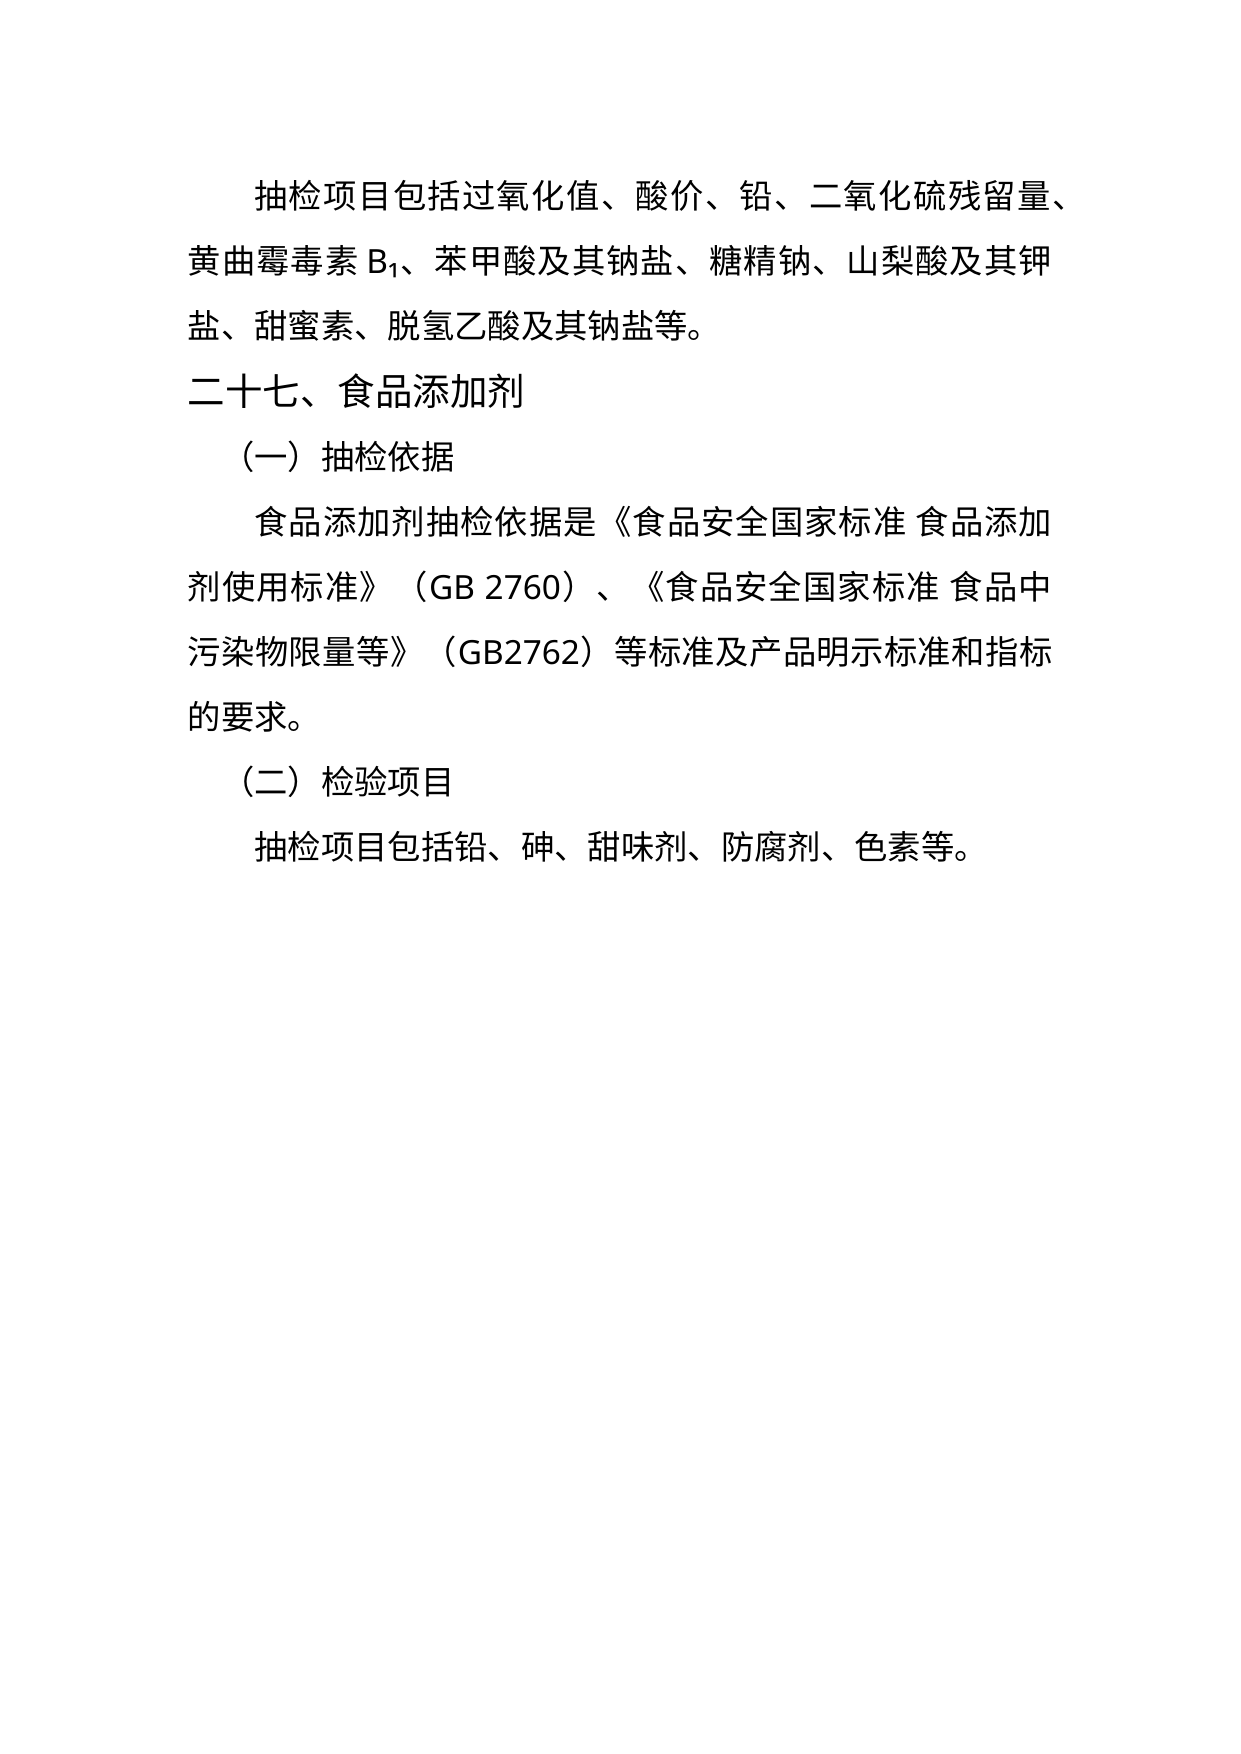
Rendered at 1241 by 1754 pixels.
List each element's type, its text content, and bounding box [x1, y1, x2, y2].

text 抽检项目包括过氧化值、酸价、铅、二氧化硫残留量、黄曲霉毒素B₁、苯甲酸及其钠盐、糖精钠、山梨酸及其钾盐、甜蜜素、脱氢乙酸及其钠盐等。 [187, 162, 1053, 357]
text 二十七、食品添加剂 [187, 357, 1053, 422]
text （一）抽检依据 [187, 422, 1053, 487]
text 食品添加剂抽检依据是《食品安全国家标准 食品添加剂使用标准》（GB 2760）、《食品安全国家标准 食品中污染物限量等》（GB2762）等标准及产品明示标准和指标的要求。 [187, 487, 1053, 747]
text （二）检验项目 [187, 747, 1053, 812]
text 抽检项目包括铅、砷、甜味剂、防腐剂、色素等。 [187, 812, 1053, 877]
